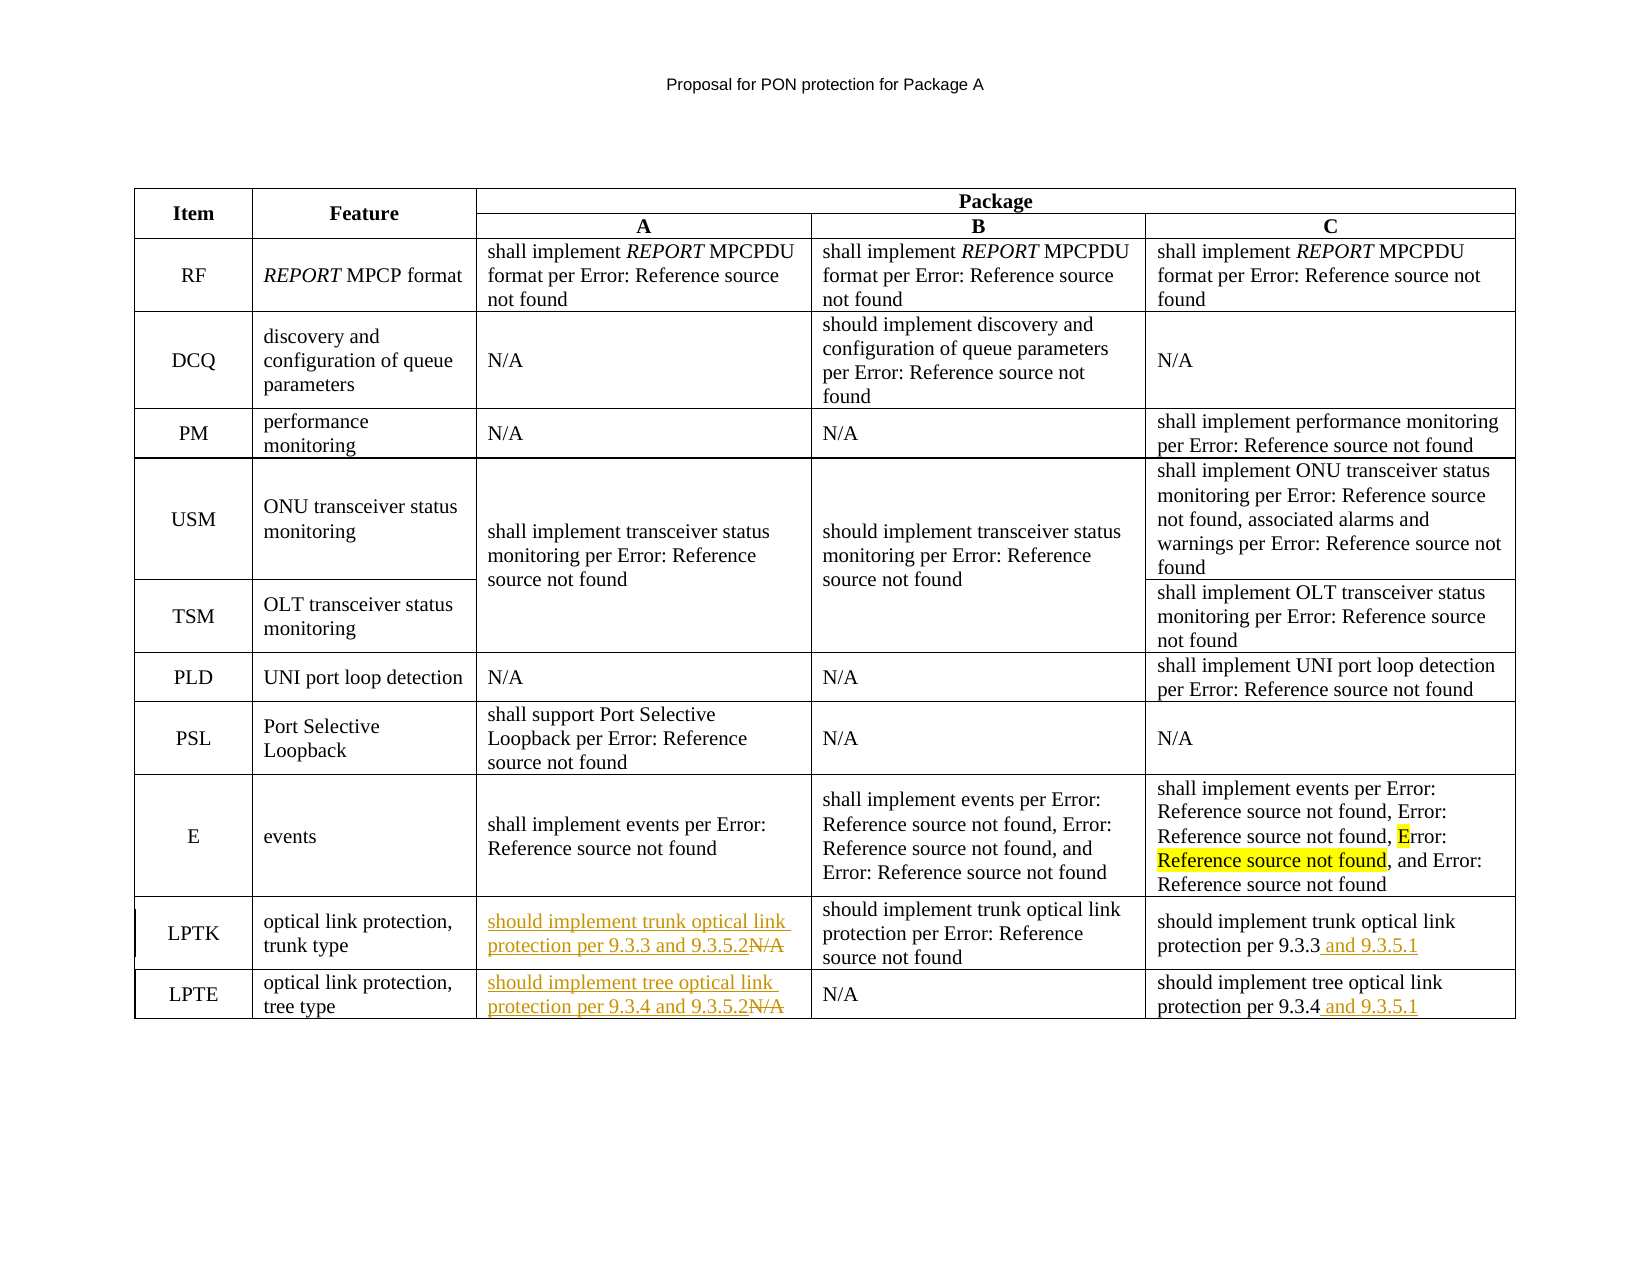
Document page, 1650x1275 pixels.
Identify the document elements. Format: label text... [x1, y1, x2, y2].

table_cell C [1146, 214, 1515, 238]
table_header Package [477, 189, 1515, 213]
table_cell should implement trunk optical link protection per 9.3.3 [1146, 897, 1515, 969]
table_cell performance monitoring [253, 409, 476, 457]
table_cell should implement tree optical link protection per 9.3.4 [1146, 970, 1515, 1018]
table_cell UNI port loop detection [253, 653, 476, 701]
table_cell OLT transceiver status monitoring [253, 580, 476, 652]
table_cell A [477, 214, 811, 238]
table_cell optical link protection, trunk type [253, 897, 476, 969]
table_cell [477, 897, 811, 969]
table_cell Port Selective Loopback [253, 702, 476, 774]
table_cell [477, 970, 811, 1018]
table_cell RF [135, 239, 252, 311]
table_cell ONU transceiver status monitoring [253, 459, 476, 579]
table_cell N/A [477, 409, 811, 457]
table_cell USM [135, 459, 252, 579]
table_cell TSM [135, 580, 252, 652]
table_cell LPTK [135, 897, 252, 969]
table_cell N/A [477, 653, 811, 701]
table_cell LPTE [136, 970, 252, 1018]
table_cell REPORT MPCP format [253, 239, 476, 311]
table_cell N/A [1146, 312, 1515, 408]
table_cell DCQ [135, 312, 252, 408]
table_cell B [812, 214, 1145, 238]
table_cell N/A [812, 653, 1145, 701]
table_cell PLD [135, 653, 252, 701]
table_cell N/A [812, 409, 1145, 457]
table_cell PSL [135, 702, 252, 774]
table_cell N/A [1146, 702, 1515, 774]
table_cell optical link protection, tree type [253, 970, 476, 1018]
table_cell N/A [477, 312, 811, 408]
table_cell discovery and configuration of queue parameters [253, 312, 476, 408]
table_cell N/A [812, 702, 1145, 774]
table_cell N/A [812, 970, 1145, 1018]
table_cell events [253, 775, 476, 896]
table_cell PM [135, 409, 252, 457]
table_header Feature [253, 189, 476, 238]
table_header Item [135, 189, 252, 238]
table_cell E [135, 775, 252, 896]
